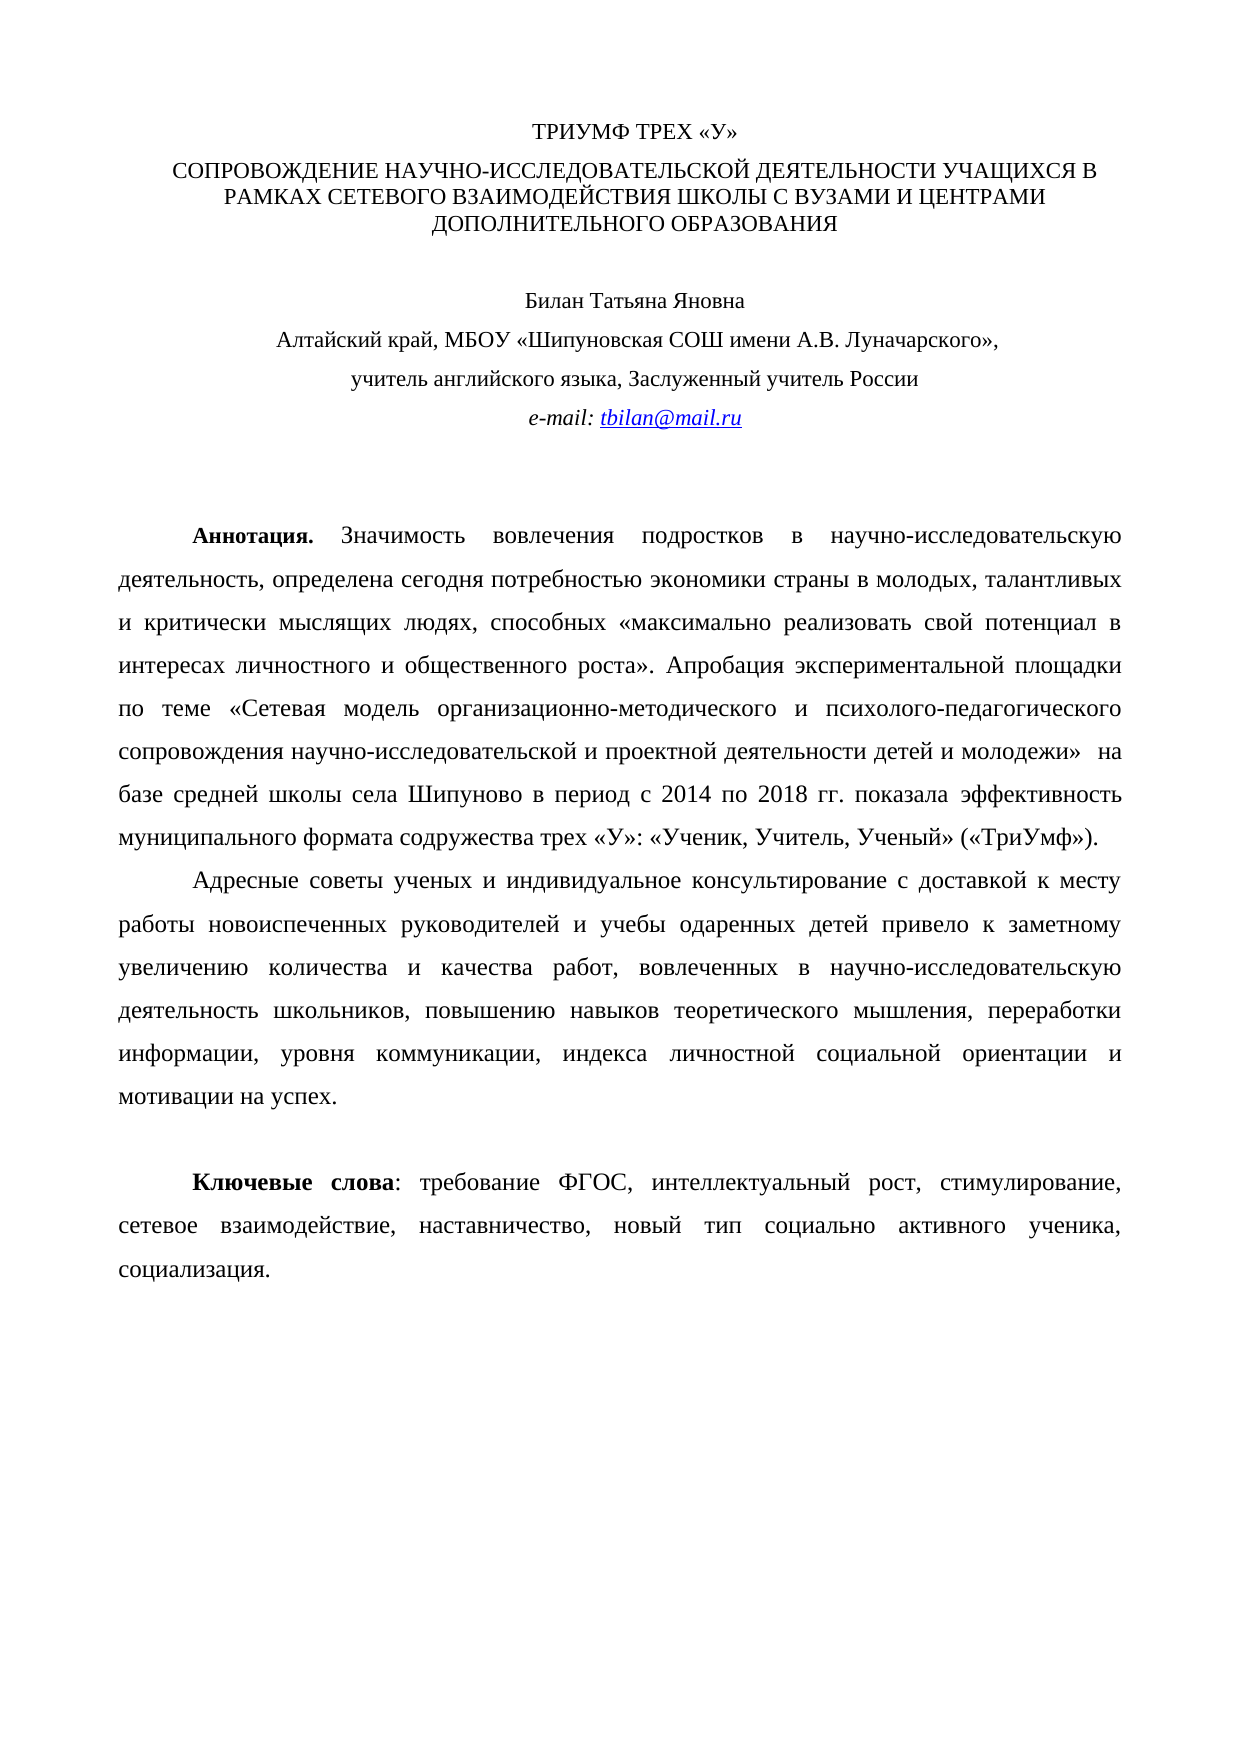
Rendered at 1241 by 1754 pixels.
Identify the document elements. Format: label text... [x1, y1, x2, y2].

text Адресные советы ученых и индивидуальное консультирование с доставкой к месту работы новоиспеченных руководителей и учебы одаренных детей привело к заметному увеличению количества и качества работ, вовлеченных в научно-исследовательскую деятельность школьников, повышению навыков теоретического мышления, переработки информации, уровня коммуникации, индекса личностной социальной ориентации и мотивации на успех. [118, 866, 1122, 1110]
text Алтайский край, МБОУ «Шипуновская СОШ имени А.В. Луначарского», [148, 326, 1122, 353]
text Билан Татьяна Яновна [148, 287, 1122, 314]
text СОПРОВОЖДЕНИЕ НАУЧНО-ИССЛЕДОВАТЕЛЬСКОЙ ДЕЯТЕЛЬНОСТИ УЧАЩИХСЯ В РАМКАХ СЕТЕВОГО ВЗАИМОДЕЙСТВИЯ ШКОЛЫ С ВУЗАМИ И ЦЕНТРАМИ ДОПОЛНИТЕЛЬНОГО ОБРАЗОВАНИЯ [148, 157, 1122, 236]
text e-mail: tbilan@mail.ru [148, 404, 1122, 430]
text учитель английского языка, Заслуженный учитель России [148, 365, 1122, 391]
text Аннотация. Значимость вовлечения подростков в научно-исследовательскую деятельность, определена сегодня потребностью экономики страны в молодых, талантливых и критически мыслящих людях, способных «максимально реализовать свой потенциал в интересах личностного и общественного роста». Апробация экспериментальной площадки по теме «Сетевая модель организационно-методического и психолого-педагогического сопровождения научно-исследовательской и проектной деятельности детей и молодежи» на базе средней школы села Шипуново в период с 2014 по 2018 гг. показала эффективность муниципального формата содружества трех «У»: «Ученик, Учитель, Ученый» («ТриУмф»). [118, 521, 1122, 851]
text ТРИУМФ ТРЕХ «У» [148, 118, 1122, 144]
text Ключевые слова: требование ФГОС, интеллектуальный рост, стимулирование, сетевое взаимодействие, наставничество, новый тип социально активного ученика, социализация. [118, 1167, 1122, 1282]
